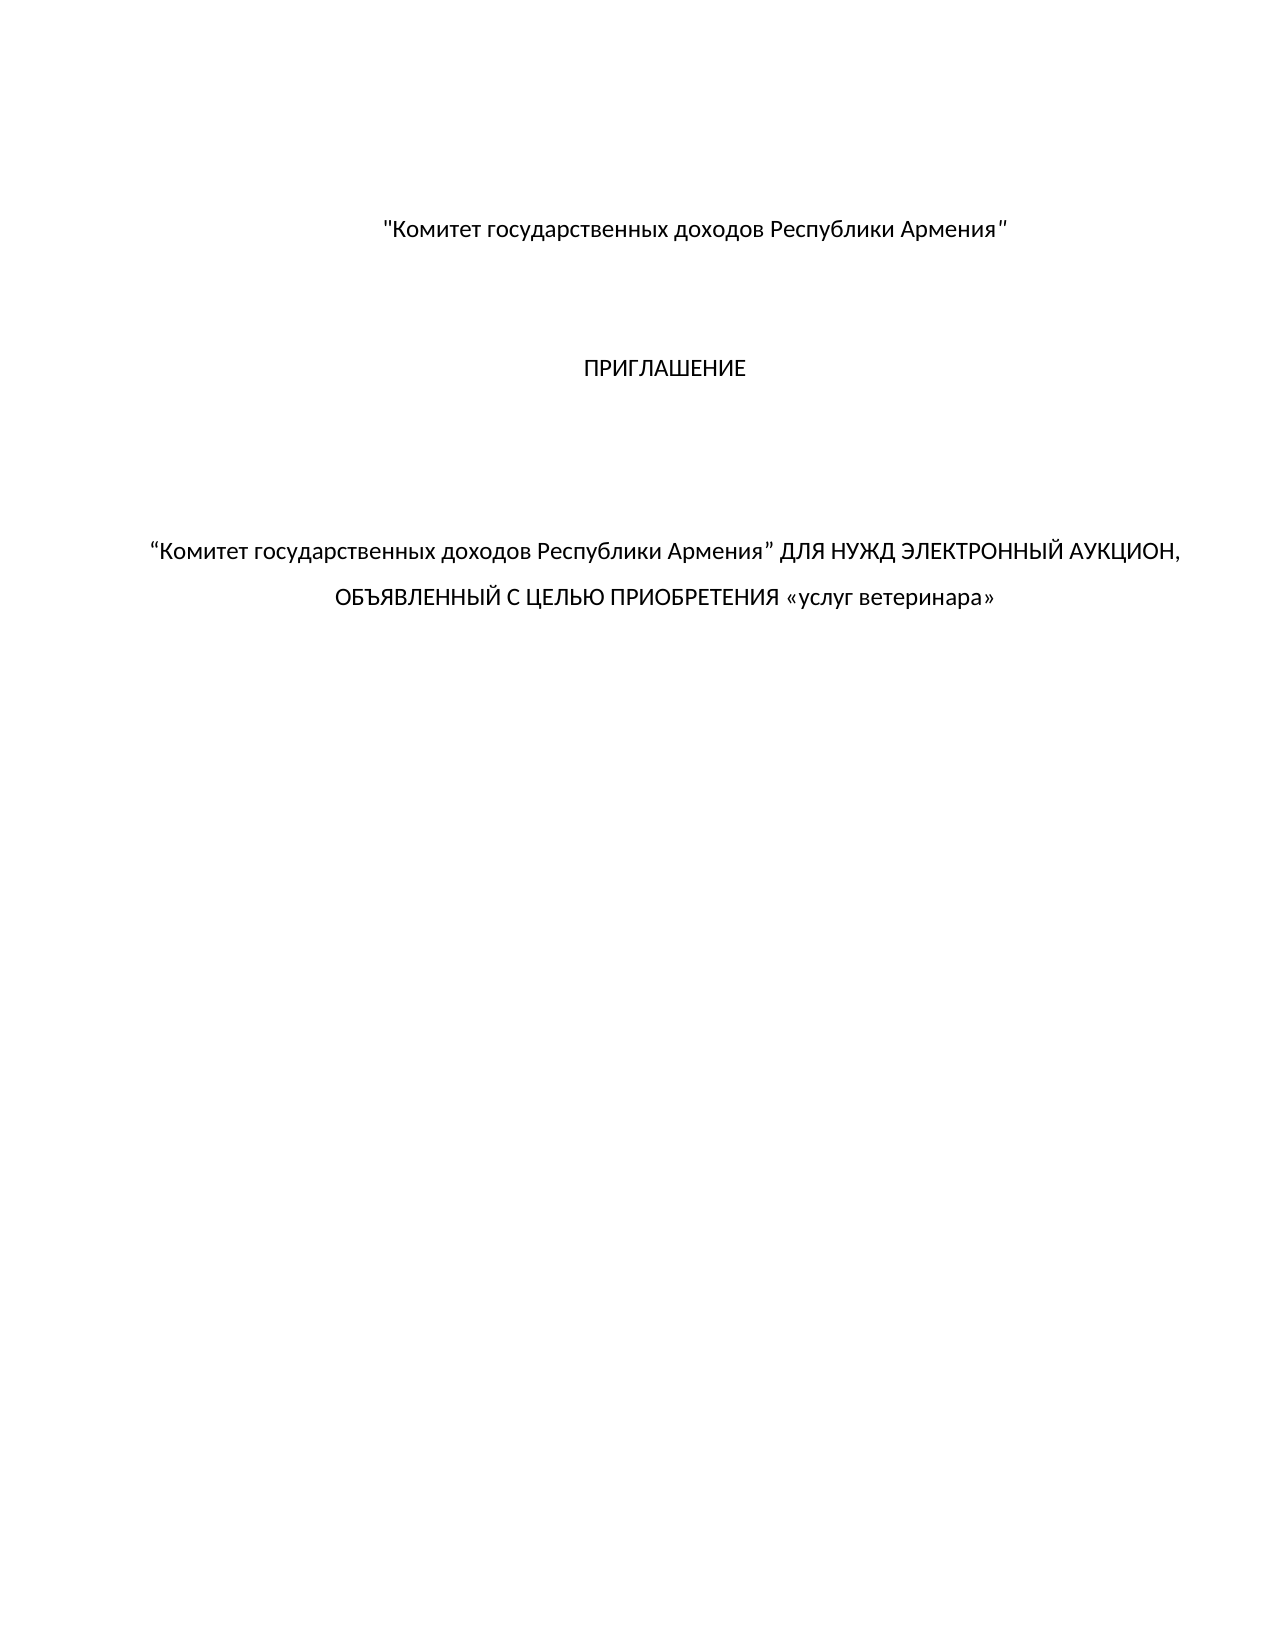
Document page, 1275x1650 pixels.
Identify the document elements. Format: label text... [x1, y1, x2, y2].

text “Комитет государственных доходов Республики Армения” ДЛЯ НУЖД ЭЛЕКТРОННЫЙ АУКЦИОН, ОБЪЯВЛЕННЫЙ С ЦЕЛЬЮ ПРИОБРЕТЕНИЯ «услуг ветеринара» [118, 535, 1212, 611]
text ПРИГЛАШЕНИЕ [118, 352, 1212, 382]
text "Комитет государственных доходов Республики Армения" [118, 213, 1212, 244]
